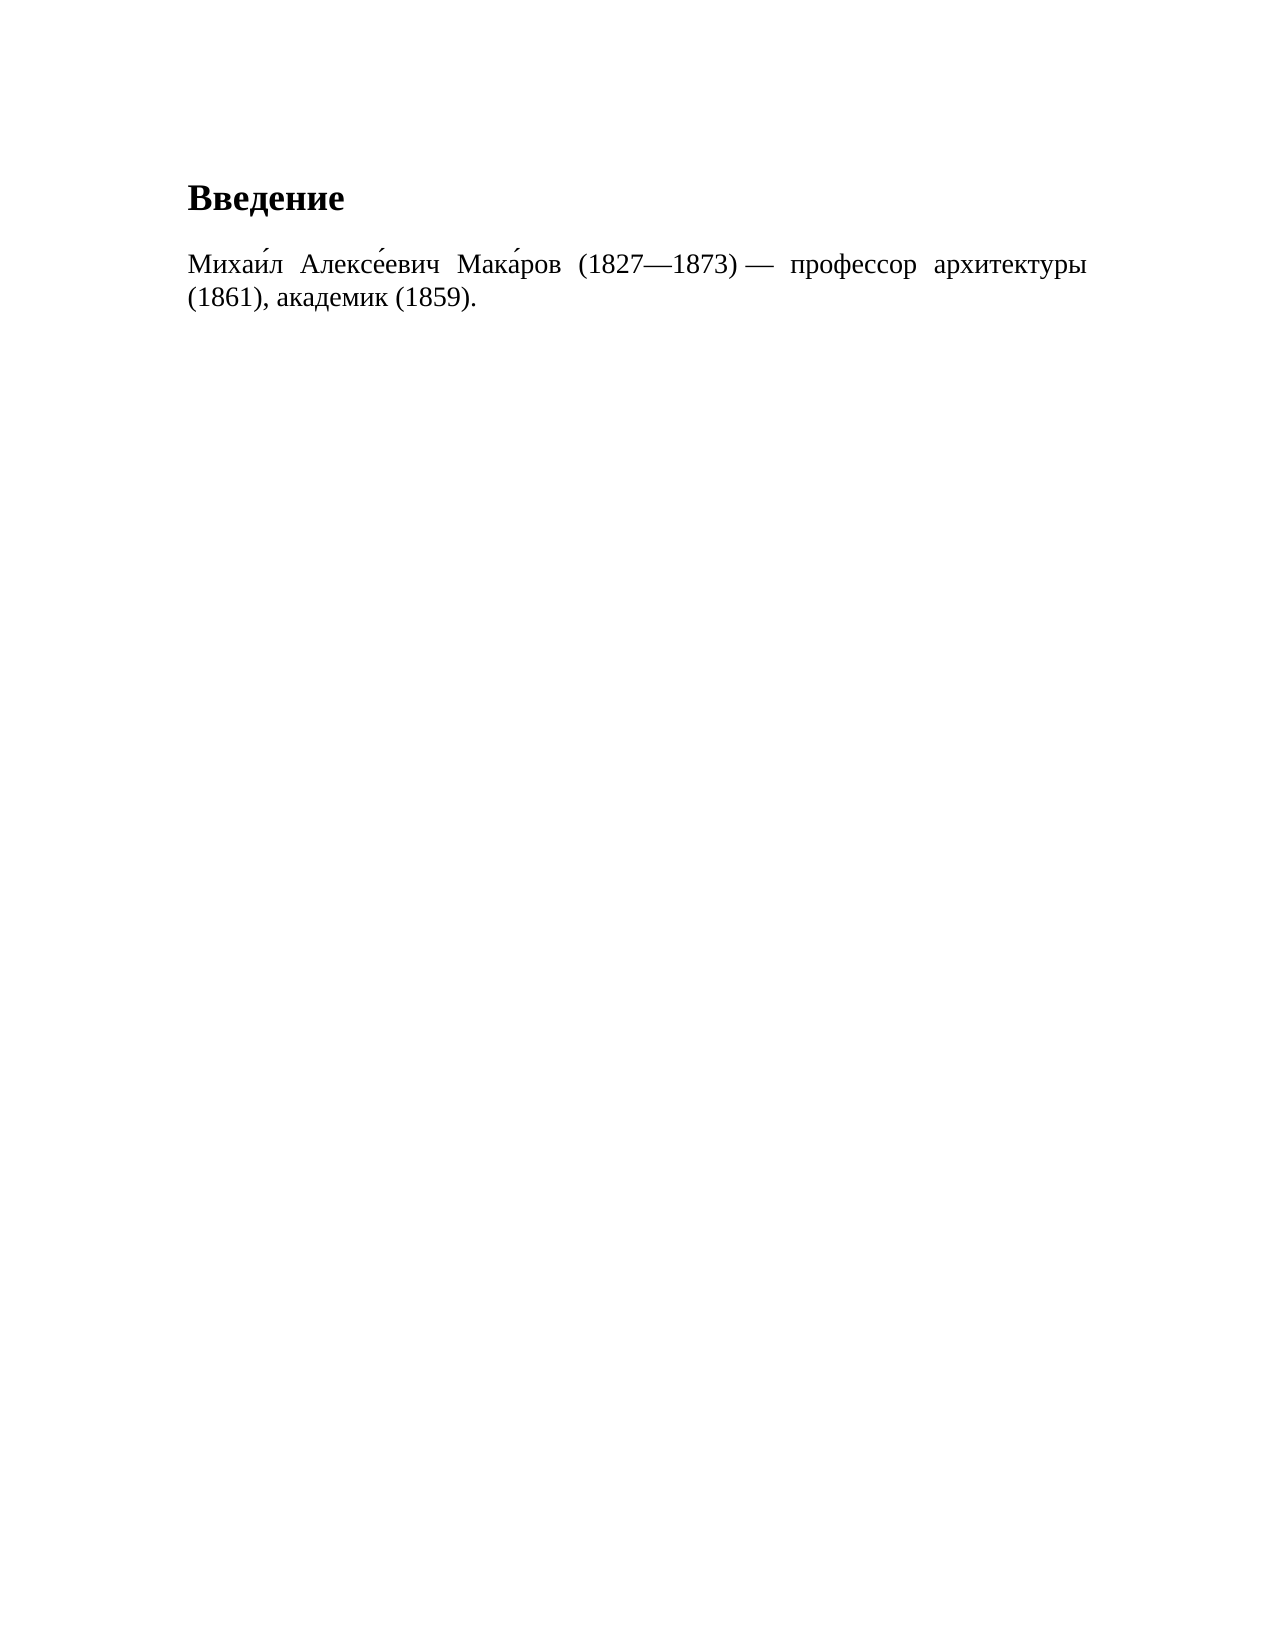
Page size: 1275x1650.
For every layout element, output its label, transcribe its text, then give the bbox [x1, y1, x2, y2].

list Введение [187, 175, 1087, 218]
text Михаи́л Алексе́евич Мака́ров (1827—1873) — профессор архитектуры (1861), академик (1859). [187, 248, 1087, 312]
